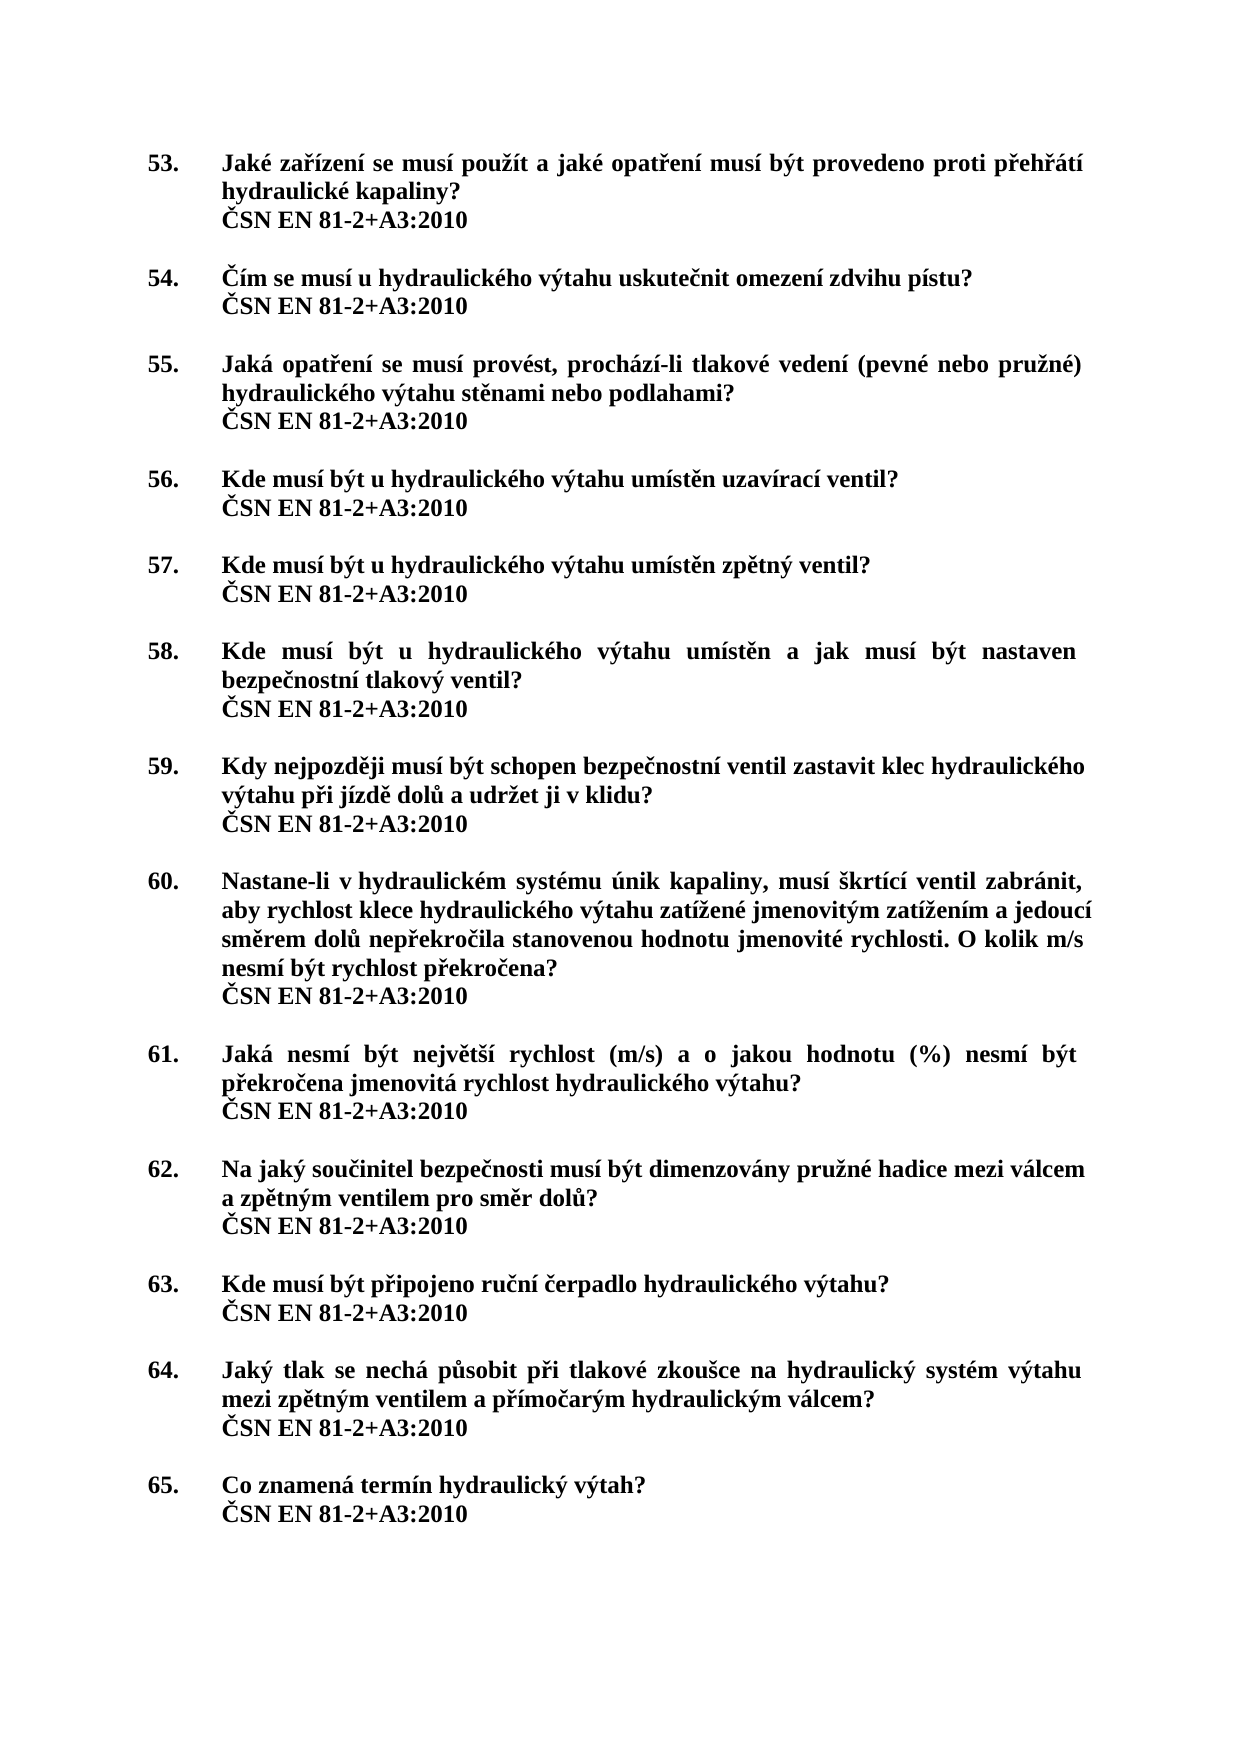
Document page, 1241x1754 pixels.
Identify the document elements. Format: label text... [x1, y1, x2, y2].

text 61. Jaká nesmí být největší rychlost (m/s) a o jakou hodnotu (%) nesmí být překročena jmenovitá rychlost hydraulického výtahu? [148, 1039, 1093, 1096]
text ČSN EN 81-2+A3:2010 [148, 579, 1093, 608]
text ČSN EN 81-2+A3:2010 [148, 1413, 1093, 1441]
text 54. Čím se musí u hydraulického výtahu uskutečnit omezení zdvihu pístu? [148, 263, 1093, 291]
text 53. Jaké zařízení se musí použít a jaké opatření musí být provedeno proti přehřátí hydraulické kapaliny? [148, 148, 1093, 205]
text 62. Na jaký součinitel bezpečnosti musí být dimenzovány pružné hadice mezi válcem a zpětným ventilem pro směr dolů? [148, 1154, 1093, 1211]
text 56. Kde musí být u hydraulického výtahu umístěn uzavírací ventil? [148, 464, 1093, 493]
text ČSN EN 81-2+A3:2010 [148, 493, 1093, 521]
text 59. Kdy nejpozději musí být schopen bezpečnostní ventil zastavit klec hydraulického výtahu při jízdě dolů a udržet ji v klidu? [148, 751, 1093, 809]
text 55. Jaká opatření se musí provést, prochází-li tlakové vedení (pevné nebo pružné) hydraulického výtahu stěnami nebo podlahami? [148, 349, 1093, 406]
subtitle ČSN EN 81-2+A3:2010 [148, 1499, 1093, 1528]
text 57. Kde musí být u hydraulického výtahu umístěn zpětný ventil? [148, 550, 1093, 579]
text ČSN EN 81-2+A3:2010 [148, 406, 1093, 435]
text ČSN EN 81-2+A3:2010 [148, 1211, 1093, 1240]
text ČSN EN 81-2+A3:2010 [148, 1096, 1093, 1125]
subtitle 65. Co znamená termín hydraulický výtah? [148, 1470, 1093, 1499]
text ČSN EN 81-2+A3:2010 [148, 205, 1093, 234]
text 63. Kde musí být připojeno ruční čerpadlo hydraulického výtahu? [148, 1269, 1093, 1298]
text ČSN EN 81-2+A3:2010 [148, 694, 1093, 723]
text ČSN EN 81-2+A3:2010 [148, 981, 1093, 1010]
text ČSN EN 81-2+A3:2010 [148, 1298, 1093, 1326]
text 64. Jaký tlak se nechá působit při tlakové zkoušce na hydraulický systém výtahu mezi zpětným ventilem a přímočarým hydraulickým válcem? [148, 1355, 1093, 1413]
text ČSN EN 81-2+A3:2010 [148, 809, 1093, 838]
text 60. Nastane-li v hydraulickém systému únik kapaliny, musí škrtící ventil zabránit, aby rychlost klece hydraulického výtahu zatížené jmenovitým zatížením a jedoucí směrem dolů nepřekročila stanovenou hodnotu jmenovité rychlosti. O kolik m/s nesmí být rychlost překročena? [148, 866, 1093, 981]
text ČSN EN 81-2+A3:2010 [148, 291, 1093, 320]
text 58. Kde musí být u hydraulického výtahu umístěn a jak musí být nastaven bezpečnostní tlakový ventil? [148, 636, 1093, 694]
